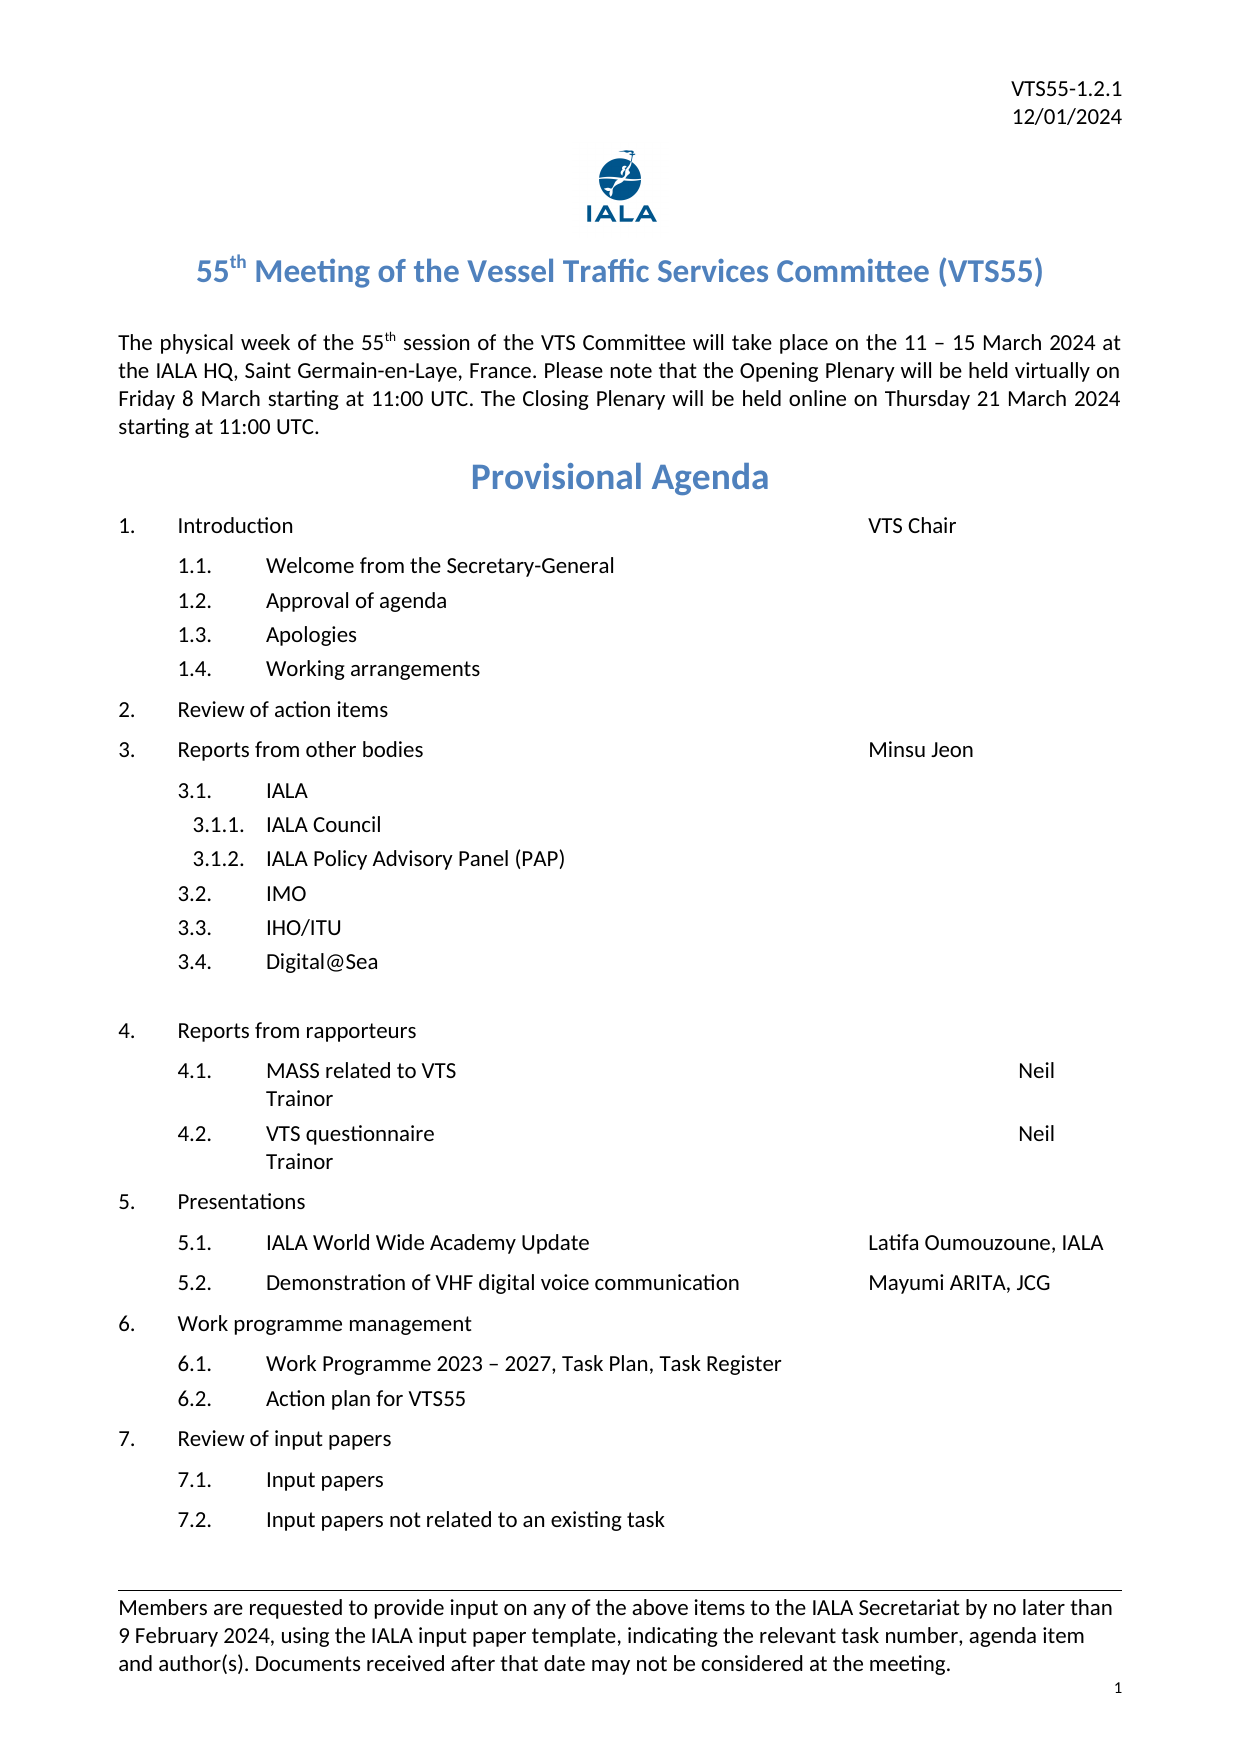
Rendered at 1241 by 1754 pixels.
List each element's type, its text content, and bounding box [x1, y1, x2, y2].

list Demonstration of VHF digital voice communication Mayumi ARITA, JCG [177, 1268, 1122, 1296]
list Approval of agenda [177, 586, 1122, 614]
list Review of input papers [118, 1424, 1122, 1452]
list IHO/ITU [177, 913, 1122, 941]
list Reports from rapporteurs [118, 1016, 1122, 1044]
list Work Programme 2023 – 2027, Task Plan, Task Register [177, 1349, 1122, 1377]
list MASS related to VTS Neil Trainor [177, 1056, 1122, 1112]
picture [571, 142, 669, 238]
text 55th Meeting of the Vessel Traffic Services Committee (VTS55) [118, 250, 1122, 291]
list Working arrangements [177, 654, 1122, 682]
list Input papers not related to an existing task [177, 1505, 1122, 1533]
list Input papers [177, 1465, 1122, 1493]
list Welcome from the Secretary-General [177, 552, 1122, 580]
list Reports from other bodies Minsu Jeon [118, 736, 1122, 763]
list Action plan for VTS55 [177, 1384, 1122, 1412]
list Review of action items [118, 695, 1122, 723]
list Presentations [118, 1187, 1122, 1215]
list Digital@Sea [177, 947, 1122, 1003]
list IALA Council [192, 810, 1122, 838]
text The physical week of the 55th session of the VTS Committee will take place on the 11 – 15 March 2024 at the IALA HQ, Saint Germain-en-Laye, France. Please note that the Opening Plenary will be held virtually on Friday 8 March starting at 11:00 UTC. The Closing Plenary will be held online on Thursday 21 March 2024 starting at 11:00 UTC. [118, 328, 1122, 440]
text Provisional Agenda [118, 453, 1122, 499]
list Introduction VTS Chair [118, 511, 1122, 539]
list Work programme management [118, 1309, 1122, 1337]
list Apologies [177, 620, 1122, 648]
list IALA Policy Advisory Panel (PAP) [192, 844, 1122, 873]
list IALA [177, 776, 1122, 804]
list VTS questionnaire Neil Trainor [177, 1119, 1122, 1175]
list IMO [177, 879, 1122, 907]
list IALA World Wide Academy Update Latifa Oumouzoune, IALA [177, 1228, 1122, 1256]
